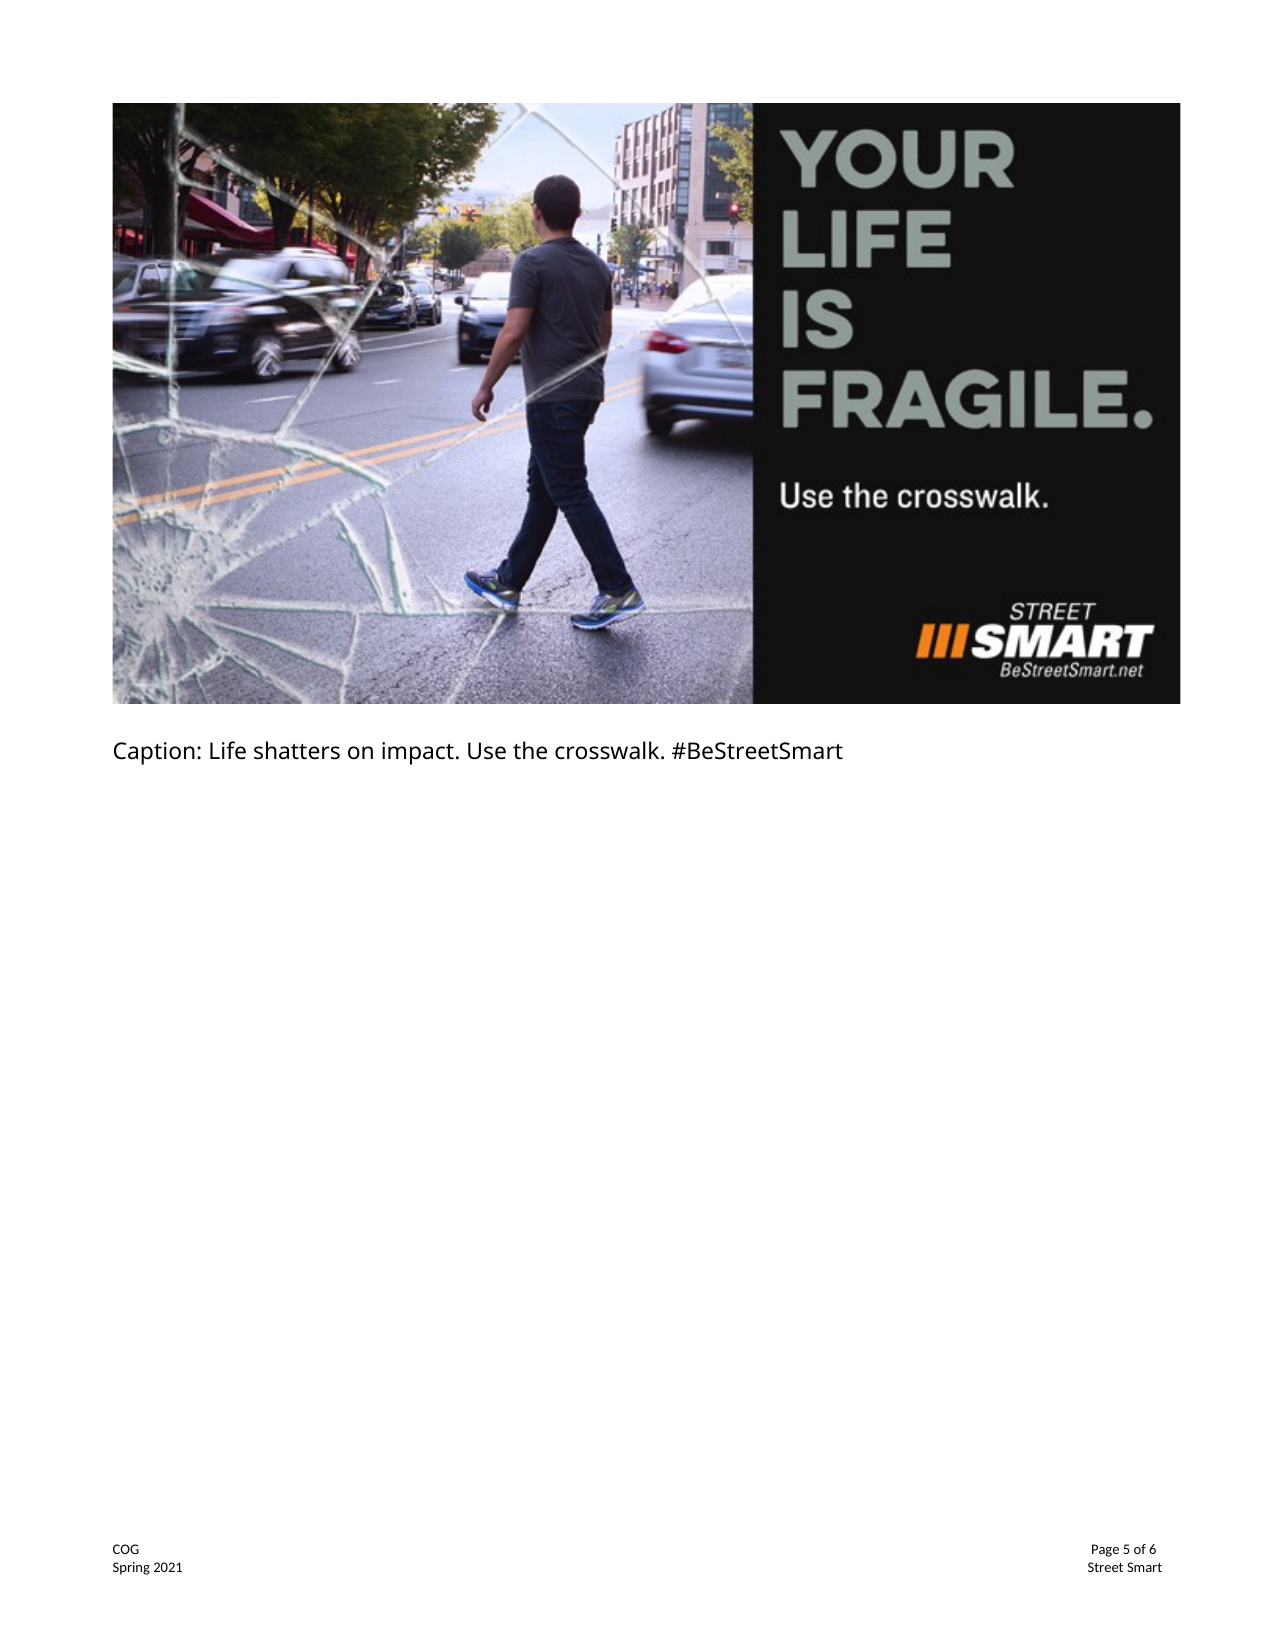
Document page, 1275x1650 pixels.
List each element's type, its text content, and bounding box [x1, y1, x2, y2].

picture [112, 103, 1181, 704]
text Caption: Life shatters on impact. Use the crosswalk. #BeStreetSmart [112, 735, 1181, 766]
